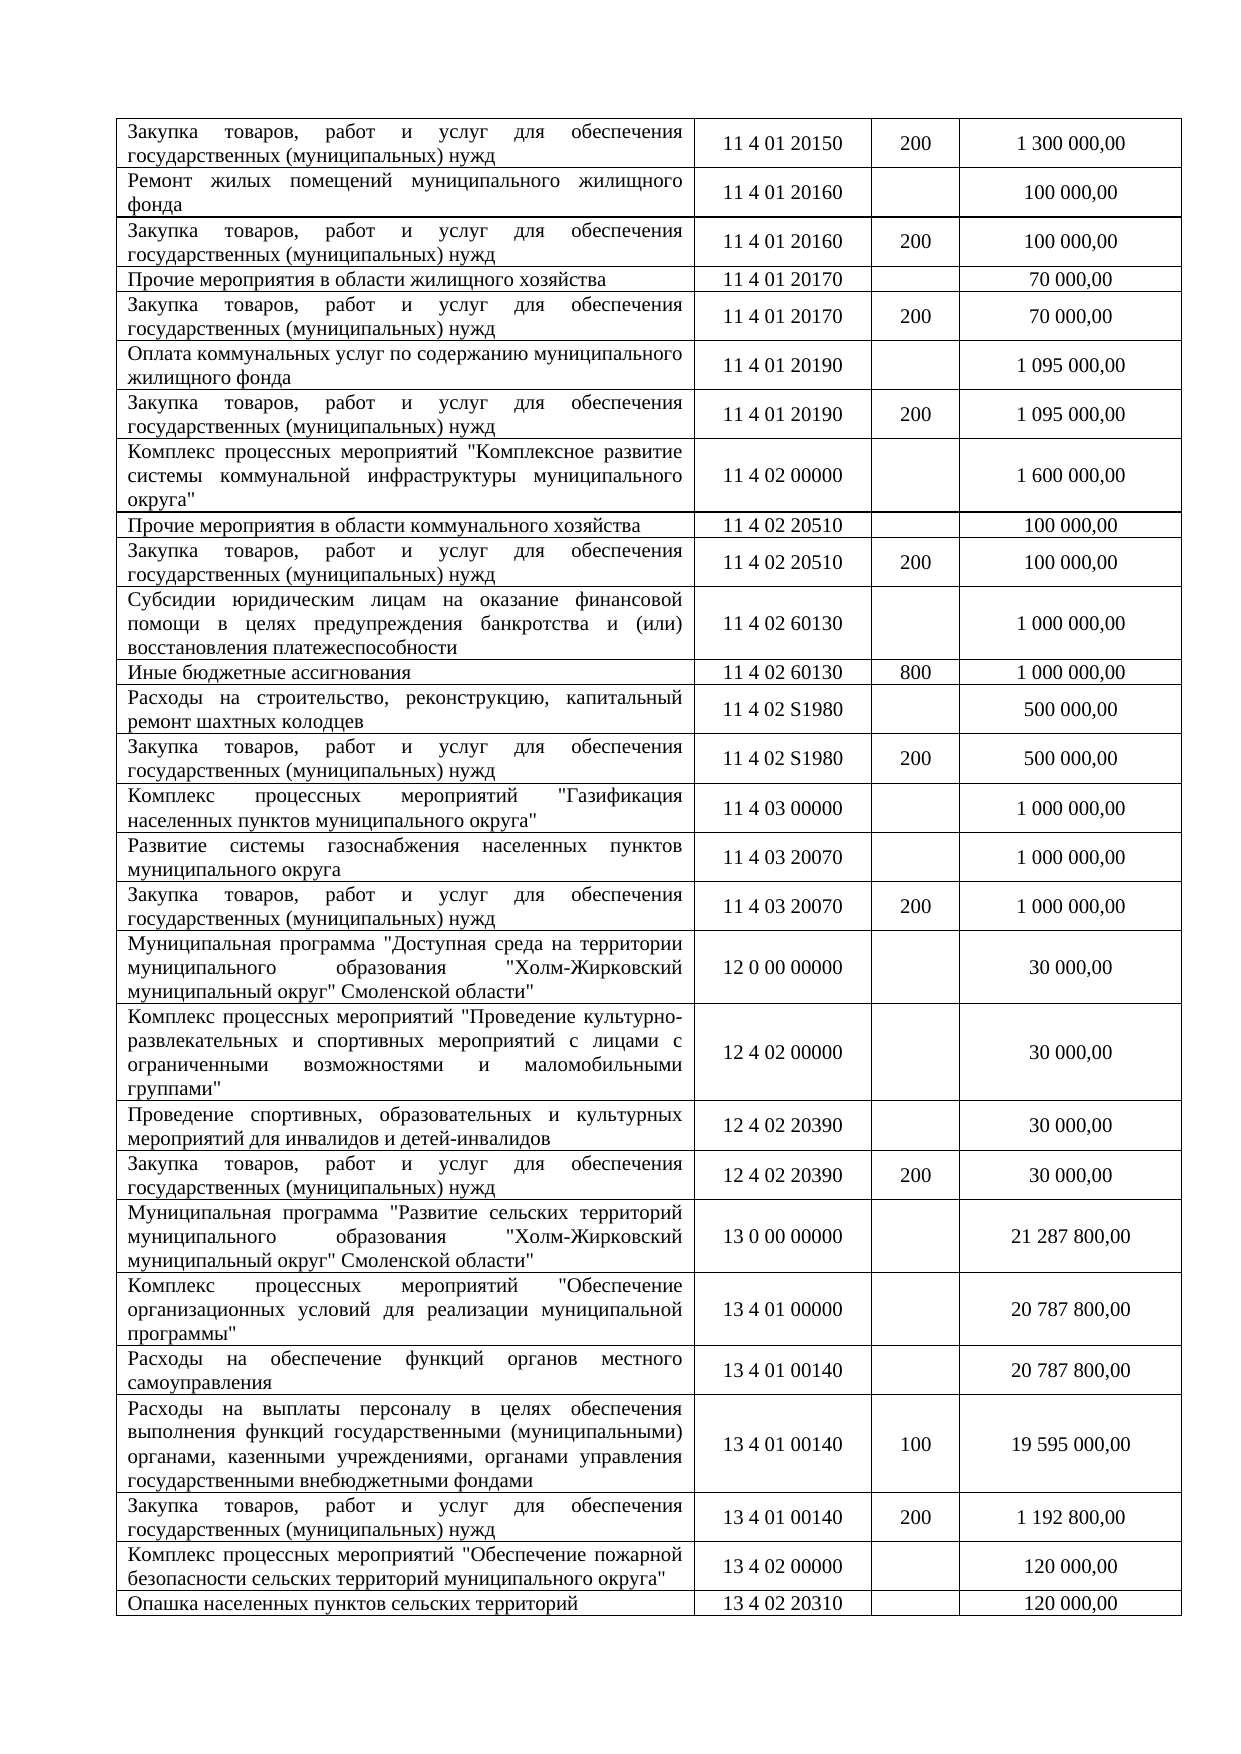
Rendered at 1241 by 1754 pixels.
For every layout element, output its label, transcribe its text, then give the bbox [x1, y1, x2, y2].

table_cell 11 4 01 20150 [695, 119, 871, 167]
table_cell Комплекс процессных мероприятий "Комплексное развитие системы коммунальной инфраструктуры муниципального округа" [117, 439, 694, 511]
table_cell 11 4 03 20070 [695, 833, 871, 881]
table_cell [872, 1273, 959, 1345]
table_cell 11 4 02 20510 [695, 538, 871, 586]
table_cell [872, 931, 959, 1003]
table_cell Закупка товаров, работ и услуг для обеспечения государственных (муниципальных) нужд [117, 1493, 694, 1541]
table_cell 11 4 02 60130 [695, 660, 871, 684]
table_cell 11 4 02 S1980 [695, 685, 871, 733]
table_cell [872, 1591, 959, 1615]
table_cell 13 4 01 00000 [695, 1273, 871, 1345]
table_cell [872, 513, 959, 537]
table_cell 1 000 000,00 [960, 587, 1181, 659]
table_cell Субсидии юридическим лицам на оказание финансовой помощи в целях предупреждения банкротства и (или) восстановления платежеспособности [117, 587, 694, 659]
table_cell [872, 685, 959, 733]
table_cell 500 000,00 [960, 734, 1181, 782]
table_cell 12 4 02 00000 [695, 1004, 871, 1100]
table_cell 30 000,00 [960, 1151, 1181, 1199]
table_cell [872, 784, 959, 832]
table_cell 11 4 01 20160 [695, 218, 871, 266]
table_cell 120 000,00 [960, 1591, 1181, 1615]
table_cell Закупка товаров, работ и услуг для обеспечения государственных (муниципальных) нужд [117, 292, 694, 340]
table_cell 11 4 02 S1980 [695, 734, 871, 782]
table_cell Расходы на строительство, реконструкцию, капитальный ремонт шахтных колодцев [117, 685, 694, 733]
table_cell Расходы на выплаты персоналу в целях обеспечения выполнения функций государственными (муниципальными) органами, казенными учреждениями, органами управления государственными внебюджетными фондами [117, 1395, 694, 1492]
table_cell [872, 439, 959, 511]
table_cell Закупка товаров, работ и услуг для обеспечения государственных (муниципальных) нужд [117, 734, 694, 782]
table_cell 21 287 800,00 [960, 1200, 1181, 1272]
table_cell 1 000 000,00 [960, 833, 1181, 881]
table_cell 12 0 00 00000 [695, 931, 871, 1003]
table_cell Иные бюджетные ассигнования [117, 660, 694, 684]
table_cell 30 000,00 [960, 1101, 1181, 1149]
table_cell 30 000,00 [960, 931, 1181, 1003]
table_cell [872, 1346, 959, 1394]
table_cell Муниципальная программа "Доступная среда на территории муниципального образования "Холм-Жирковский муниципальный округ" Смоленской области" [117, 931, 694, 1003]
table_cell 100 000,00 [960, 168, 1181, 216]
table_cell 1 000 000,00 [960, 784, 1181, 832]
table_cell 1 192 800,00 [960, 1493, 1181, 1541]
table_cell 12 4 02 20390 [695, 1101, 871, 1149]
table_cell [872, 1004, 959, 1100]
table_cell 11 4 02 20510 [695, 513, 871, 537]
table_cell 100 000,00 [960, 538, 1181, 586]
table_cell 12 4 02 20390 [695, 1151, 871, 1199]
table_cell 11 4 03 20070 [695, 882, 871, 930]
table_cell 11 4 03 00000 [695, 784, 871, 832]
table_cell 11 4 01 20170 [695, 292, 871, 340]
table_cell 11 4 02 00000 [695, 439, 871, 511]
table_cell Комплекс процессных мероприятий "Обеспечение пожарной безопасности сельских территорий муниципального округа" [117, 1542, 694, 1590]
table_cell 500 000,00 [960, 685, 1181, 733]
table_cell 11 4 01 20170 [695, 267, 871, 291]
table_cell 100 000,00 [960, 218, 1181, 266]
table_cell 100 000,00 [960, 513, 1181, 537]
table_cell 20 787 800,00 [960, 1273, 1181, 1345]
table_cell 100 [872, 1395, 959, 1492]
table_cell 1 600 000,00 [960, 439, 1181, 511]
table_cell 13 4 02 00000 [695, 1542, 871, 1590]
table_cell 1 095 000,00 [960, 390, 1181, 438]
table_cell 11 4 01 20160 [695, 168, 871, 216]
table_cell Опашка населенных пунктов сельских территорий [117, 1591, 694, 1615]
table_cell 30 000,00 [960, 1004, 1181, 1100]
table_cell Закупка товаров, работ и услуг для обеспечения государственных (муниципальных) нужд [117, 119, 694, 167]
table_cell 11 4 01 20190 [695, 390, 871, 438]
table_cell Расходы на обеспечение функций органов местного самоуправления [117, 1346, 694, 1394]
table_cell Муниципальная программа "Развитие сельских территорий муниципального образования "Холм-Жирковский муниципальный округ" Смоленской области" [117, 1200, 694, 1272]
table_cell [872, 587, 959, 659]
table_cell Развитие системы газоснабжения населенных пунктов муниципального округа [117, 833, 694, 881]
table_cell Прочие мероприятия в области коммунального хозяйства [117, 513, 694, 537]
table_cell 1 000 000,00 [960, 882, 1181, 930]
table_cell Закупка товаров, работ и услуг для обеспечения государственных (муниципальных) нужд [117, 882, 694, 930]
table_cell 200 [872, 1151, 959, 1199]
table_cell [872, 833, 959, 881]
table_cell 70 000,00 [960, 267, 1181, 291]
table_cell [872, 1542, 959, 1590]
table_cell 200 [872, 1493, 959, 1541]
table_cell 800 [872, 660, 959, 684]
table_cell 13 4 01 00140 [695, 1395, 871, 1492]
table_cell 200 [872, 734, 959, 782]
table_cell 200 [872, 119, 959, 167]
table_cell 13 4 01 00140 [695, 1493, 871, 1541]
table_cell 200 [872, 390, 959, 438]
table_cell Комплекс процессных мероприятий "Газификация населенных пунктов муниципального округа" [117, 784, 694, 832]
table_cell Комплекс процессных мероприятий "Обеспечение организационных условий для реализации муниципальной программы" [117, 1273, 694, 1345]
table_cell 120 000,00 [960, 1542, 1181, 1590]
table_cell 19 595 000,00 [960, 1395, 1181, 1492]
table_cell 11 4 01 20190 [695, 341, 871, 389]
table_cell Закупка товаров, работ и услуг для обеспечения государственных (муниципальных) нужд [117, 538, 694, 586]
table_cell 13 4 01 00140 [695, 1346, 871, 1394]
table_cell 200 [872, 218, 959, 266]
table_cell Оплата коммунальных услуг по содержанию муниципального жилищного фонда [117, 341, 694, 389]
table_cell [872, 341, 959, 389]
table_cell [872, 1101, 959, 1149]
table_cell Закупка товаров, работ и услуг для обеспечения государственных (муниципальных) нужд [117, 1151, 694, 1199]
table_cell Комплекс процессных мероприятий "Проведение культурно-развлекательных и спортивных мероприятий с лицами с ограниченными возможностями и маломобильными группами" [117, 1004, 694, 1100]
table_cell Проведение спортивных, образовательных и культурных мероприятий для инвалидов и детей-инвалидов [117, 1101, 694, 1149]
table_cell 1 095 000,00 [960, 341, 1181, 389]
table_cell 13 4 02 20310 [695, 1591, 871, 1615]
table_cell 1 300 000,00 [960, 119, 1181, 167]
table_cell 200 [872, 538, 959, 586]
table_cell 13 0 00 00000 [695, 1200, 871, 1272]
table_cell 11 4 02 60130 [695, 587, 871, 659]
table_cell 200 [872, 882, 959, 930]
table_cell 200 [872, 292, 959, 340]
table_cell [872, 168, 959, 216]
table_cell Ремонт жилых помещений муниципального жилищного фонда [117, 168, 694, 216]
table_cell Закупка товаров, работ и услуг для обеспечения государственных (муниципальных) нужд [117, 390, 694, 438]
table_cell Закупка товаров, работ и услуг для обеспечения государственных (муниципальных) нужд [117, 218, 694, 266]
table_cell 20 787 800,00 [960, 1346, 1181, 1394]
table_cell 70 000,00 [960, 292, 1181, 340]
table_cell [872, 267, 959, 291]
table_cell Прочие мероприятия в области жилищного хозяйства [117, 267, 694, 291]
table_cell [872, 1200, 959, 1272]
table_cell 1 000 000,00 [960, 660, 1181, 684]
